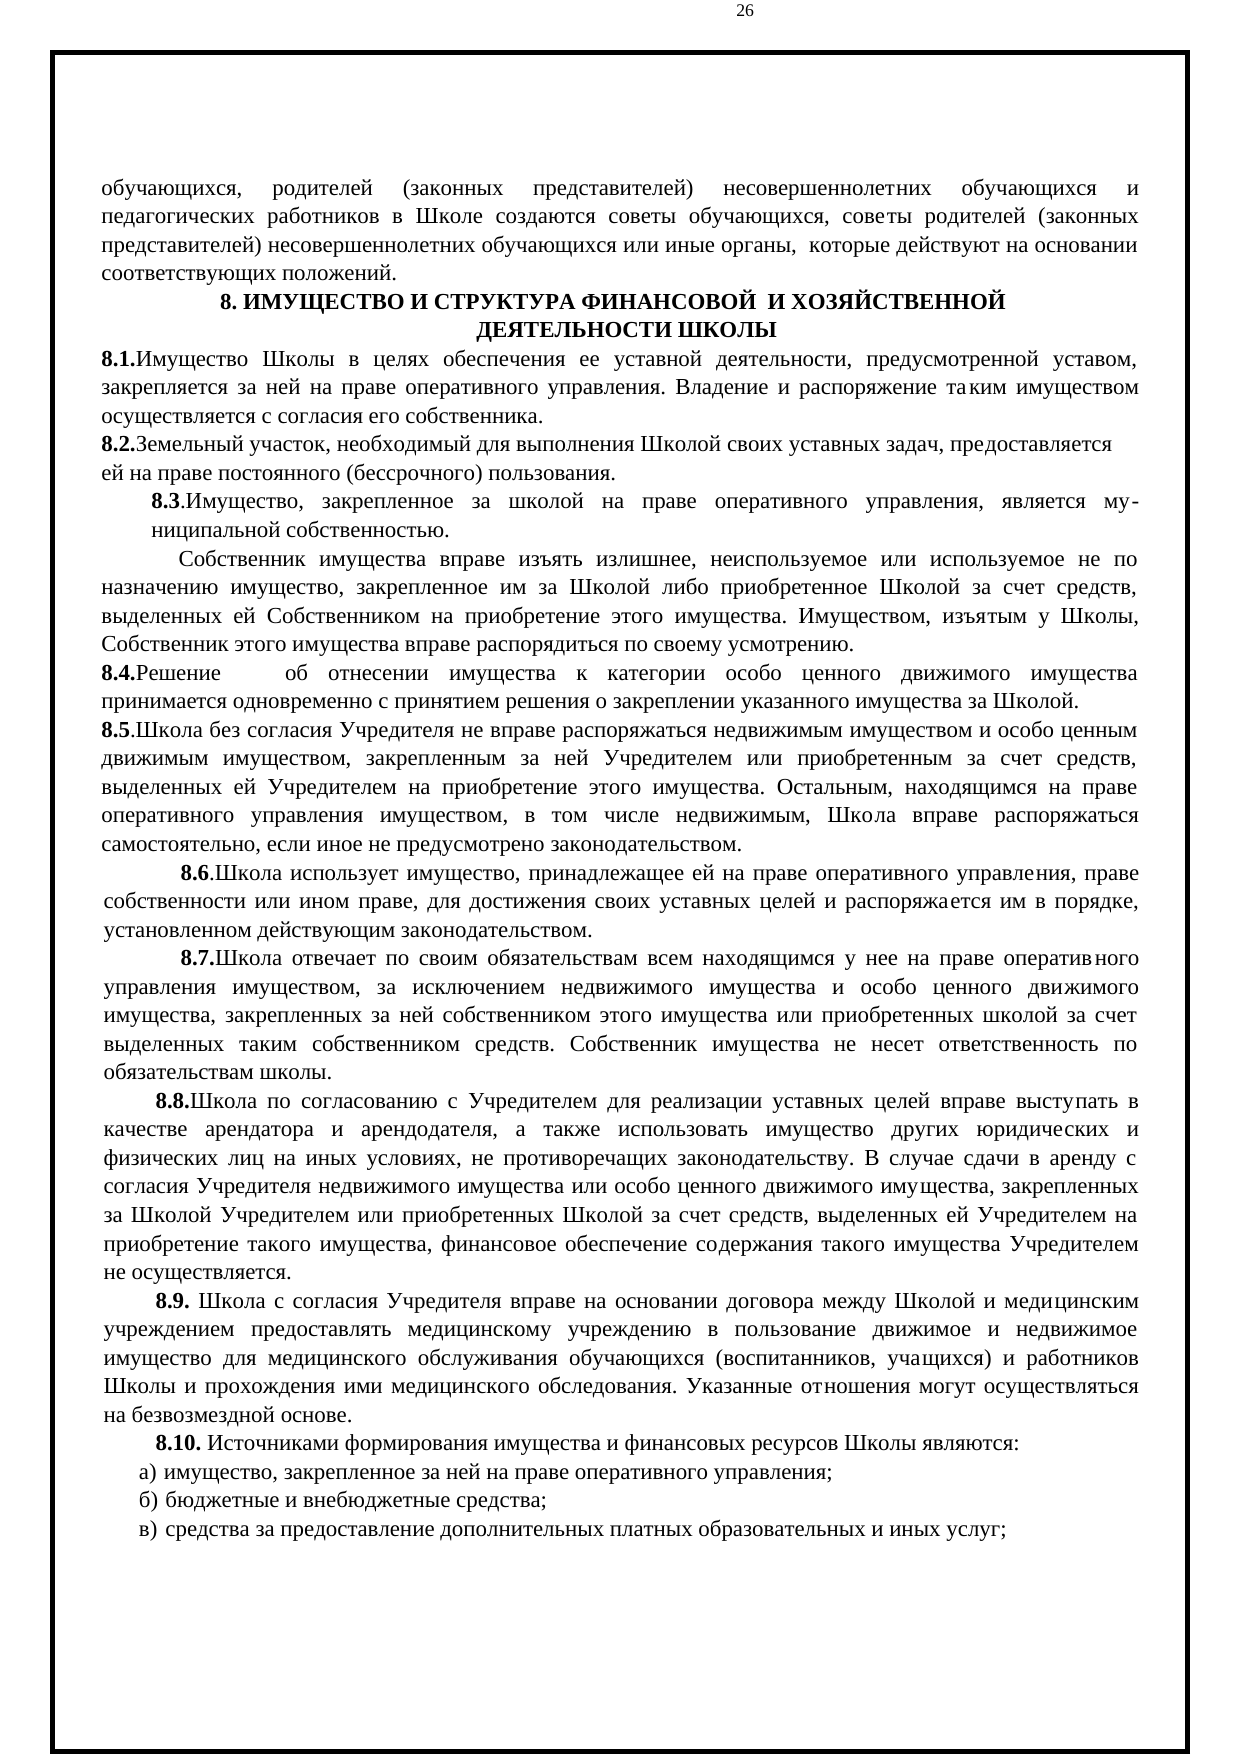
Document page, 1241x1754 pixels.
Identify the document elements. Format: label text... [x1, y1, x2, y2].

text 8.4.Решение об отнесении имущества к категории особо ценного движимого имущества принимается одновременно с принятием решения о закреплении указанного имущества за Школой. [101, 657, 1139, 714]
text 8.7.Школа отвечает по своим обязательствам всем находящимся у нее на праве оперативного управления имуществом, за исключением недвижимого имущества и особо ценного движимого имущества, закрепленных за ней собственником этого имущества или приобретенных школой за счет выделенных таким собственником средств. Собственник имущества не несет ответственность по обязательствам школы. [103, 943, 1139, 1086]
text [101, 172, 1139, 286]
text б) бюджетные и внебюджетные средства; [103, 1485, 1141, 1514]
text 8.9. Школа с согласия Учредителя вправе на основании договора между Школой и медицинским учреждением предоставлять медицинскому учреждению в пользование движимое и недвижимое имущество для медицинского обслуживания обучающихся (воспитанников, учащихся) и работников Школы и прохождения ими медицинского обследования. Указанные отношения могут осуществляться на безвозмездной основе. [103, 1285, 1139, 1428]
text 8.5.Школа без согласия Учредителя не вправе распоряжаться недвижимым имуществом и особо ценным движимым имуществом, закрепленным за ней Учредителем или приобретенным за счет средств, выделенных ей Учредителем на приобретение этого имущества. Остальным, находящимся на праве оперативного управления имуществом, в том числе недвижимым, Школа вправе распоряжаться самостоятельно, если иное не предусмотрено законодательством. [101, 714, 1139, 857]
text в) средства за предоставление дополнительных платных образовательных и иных услуг; [103, 1514, 1141, 1542]
text ДЕЯТЕЛЬНОСТИ ШКОЛЫ [476, 315, 1141, 343]
text 8. ИМУЩЕСТВО И СТРУКТУРА ФИНАНСОВОЙ И ХОЗЯЙСТВЕННОЙ [220, 286, 1141, 315]
text 8.2.Земельный участок, необходимый для выполнения Школой своих уставных задач, предоставляется ей на праве постоянного (бессрочного) пользования. [101, 429, 1139, 486]
text Собственник имущества вправе изъять излишнее, неиспользуемое или используемое не по назначению имущество, закрепленное им за Школой либо приобретенное Школой за счет средств, выделенных ей Собственником на приобретение этого имущества. Имуществом, изъятым у Школы, Собственник этого имущества вправе распорядиться по своему усмотрению. [101, 543, 1139, 657]
text 8.8.Школа по согласованию с Учредителем для реализации уставных целей вправе выступать в качестве арендатора и арендодателя, а также использовать имущество других юридических и физических лиц на иных условиях, не противоречащих законодательству. В случае сдачи в аренду с согласия Учредителя недвижимого имущества или особо ценного движимого имущества, закрепленных за Школой Учредителем или приобретенных Школой за счет средств, выделенных ей Учредителем на приобретение такого имущества, финансовое обеспечение содержания такого имущества Учредителем не осуществляется. [103, 1086, 1139, 1285]
text а) имущество, закрепленное за ней на праве оперативного управления; [103, 1457, 1141, 1485]
text 8.10. Источниками формирования имущества и финансовых ресурсов Школы являются: [103, 1428, 1141, 1457]
text 8.6.Школа использует имущество, принадлежащее ей на праве оперативного управления, праве собственности или ином праве, для достижения своих уставных целей и распоряжается им в порядке, установленном действующим законодательством. [103, 857, 1139, 943]
text 8.1.Имущество Школы в целях обеспечения ее уставной деятельности, предусмотренной уставом, закрепляется за ней на праве оперативного управления. Владение и распоряжение таким имуществом осуществляется с согласия его собственника. [101, 343, 1139, 429]
text 8.3.Имущество, закрепленное за школой на праве оперативного управления, является муниципальной собственностью. [151, 486, 1139, 543]
